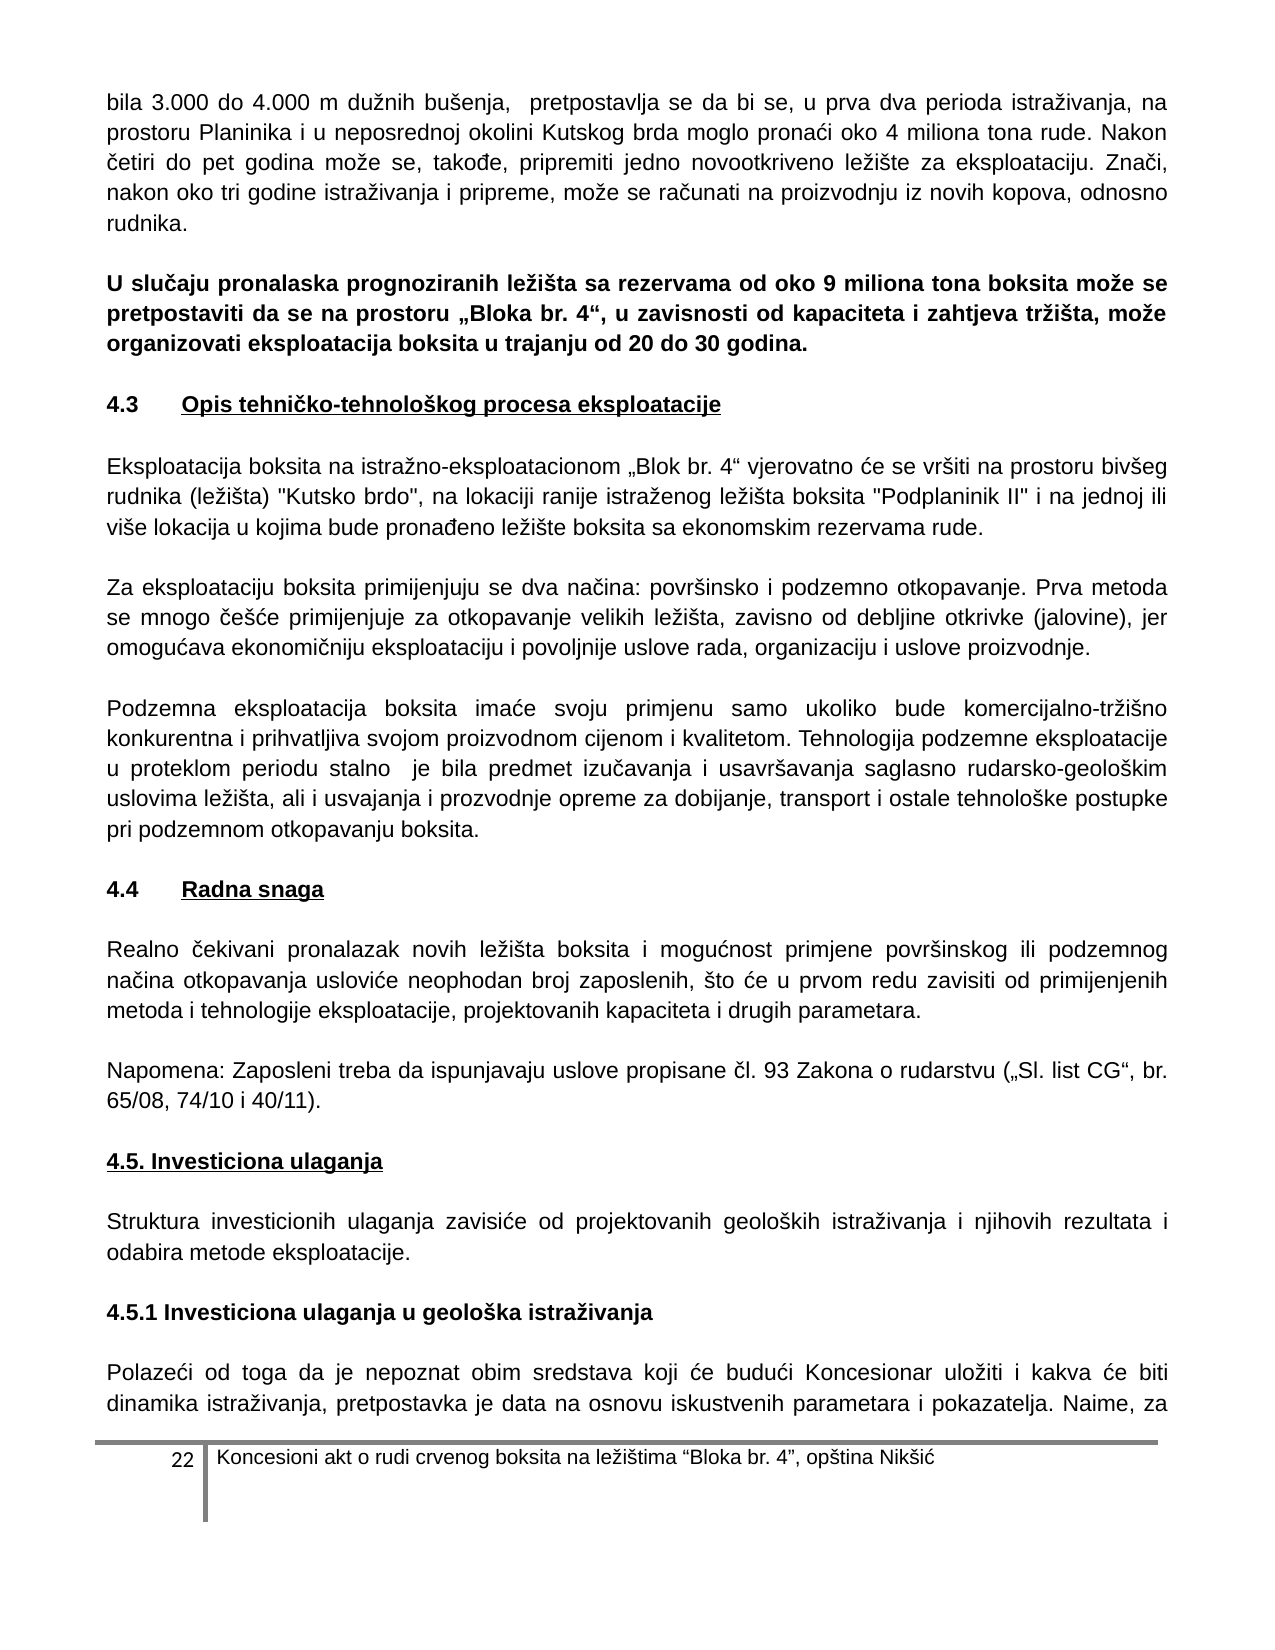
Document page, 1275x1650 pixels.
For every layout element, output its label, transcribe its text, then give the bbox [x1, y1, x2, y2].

text Podzemna eksploatacija boksita imaće svoju primjenu samo ukoliko bude komercijalno-tržišno konkurentna i prihvatljiva svojom proizvodnom cijenom i kvalitetom. Tehnologija podzemne eksploatacije u proteklom periodu stalno je bila predmet izučavanja i usavršavanja saglasno rudarsko-geološkim uslovima ležišta, ali i usvajanja i prozvodnje opreme za dobijanje, transport i ostale tehnološke postupke pri podzemnom otkopavanju boksita. [106, 695, 1169, 842]
text Napomena: Zaposleni treba da ispunjavaju uslove propisane čl. 93 Zakona o rudarstvu („Sl. list CG“, br. 65/08, 74/10 i 40/11). [106, 1057, 1169, 1114]
subtitle Opis tehničko-tehnološkog procesa eksploatacije [106, 391, 1169, 417]
text U slučaju pronalaska prognoziranih ležišta sa rezervama od oko 9 miliona tona boksita može se pretpostaviti da se na prostoru „Bloka br. 4“, u zavisnosti od kapaciteta i zahtjeva tržišta, može organizovati eksploatacija boksita u trajanju od 20 do 30 godina. [106, 270, 1169, 357]
text Za eksploataciju boksita primijenjuju se dva načina: površinsko i podzemno otkopavanje. Prva metoda se mnogo češće primijenjuje za otkopavanje velikih ležišta, zavisno od debljine otkrivke (jalovine), jer omogućava ekonomičniju eksploataciju i povoljnije uslove rada, organizaciju i uslove proizvodnje. [106, 574, 1169, 661]
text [106, 1359, 1169, 1416]
subtitle Radna snaga [106, 876, 1169, 902]
text 4.5.1 Investiciona ulaganja u geološka istraživanja [106, 1299, 1169, 1325]
text Struktura investicionih ulaganja zavisiće od projektovanih geoloških istraživanja i njihovih rezultata i odabira metode eksploatacije. [106, 1208, 1169, 1265]
text Realno čekivani pronalazak novih ležišta boksita i mogućnost primjene površinskog ili podzemnog načina otkopavanja usloviće neophodan broj zaposlenih, što će u prvom redu zavisiti od primijenjenih metoda i tehnologije eksploatacije, projektovanih kapaciteta i drugih parametara. [106, 936, 1169, 1023]
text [106, 89, 1169, 236]
text 4.5. Investiciona ulaganja [106, 1148, 1169, 1174]
text Eksploatacija boksita na istražno-eksploatacionom „Blok br. 4“ vjerovatno će se vršiti na prostoru bivšeg rudnika (ležišta) "Kutsko brdo", na lokaciji ranije istraženog ležišta boksita "Podplaninik II" i na jednoj ili više lokacija u kojima bude pronađeno ležište boksita sa ekonomskim rezervama rude. [106, 453, 1169, 540]
